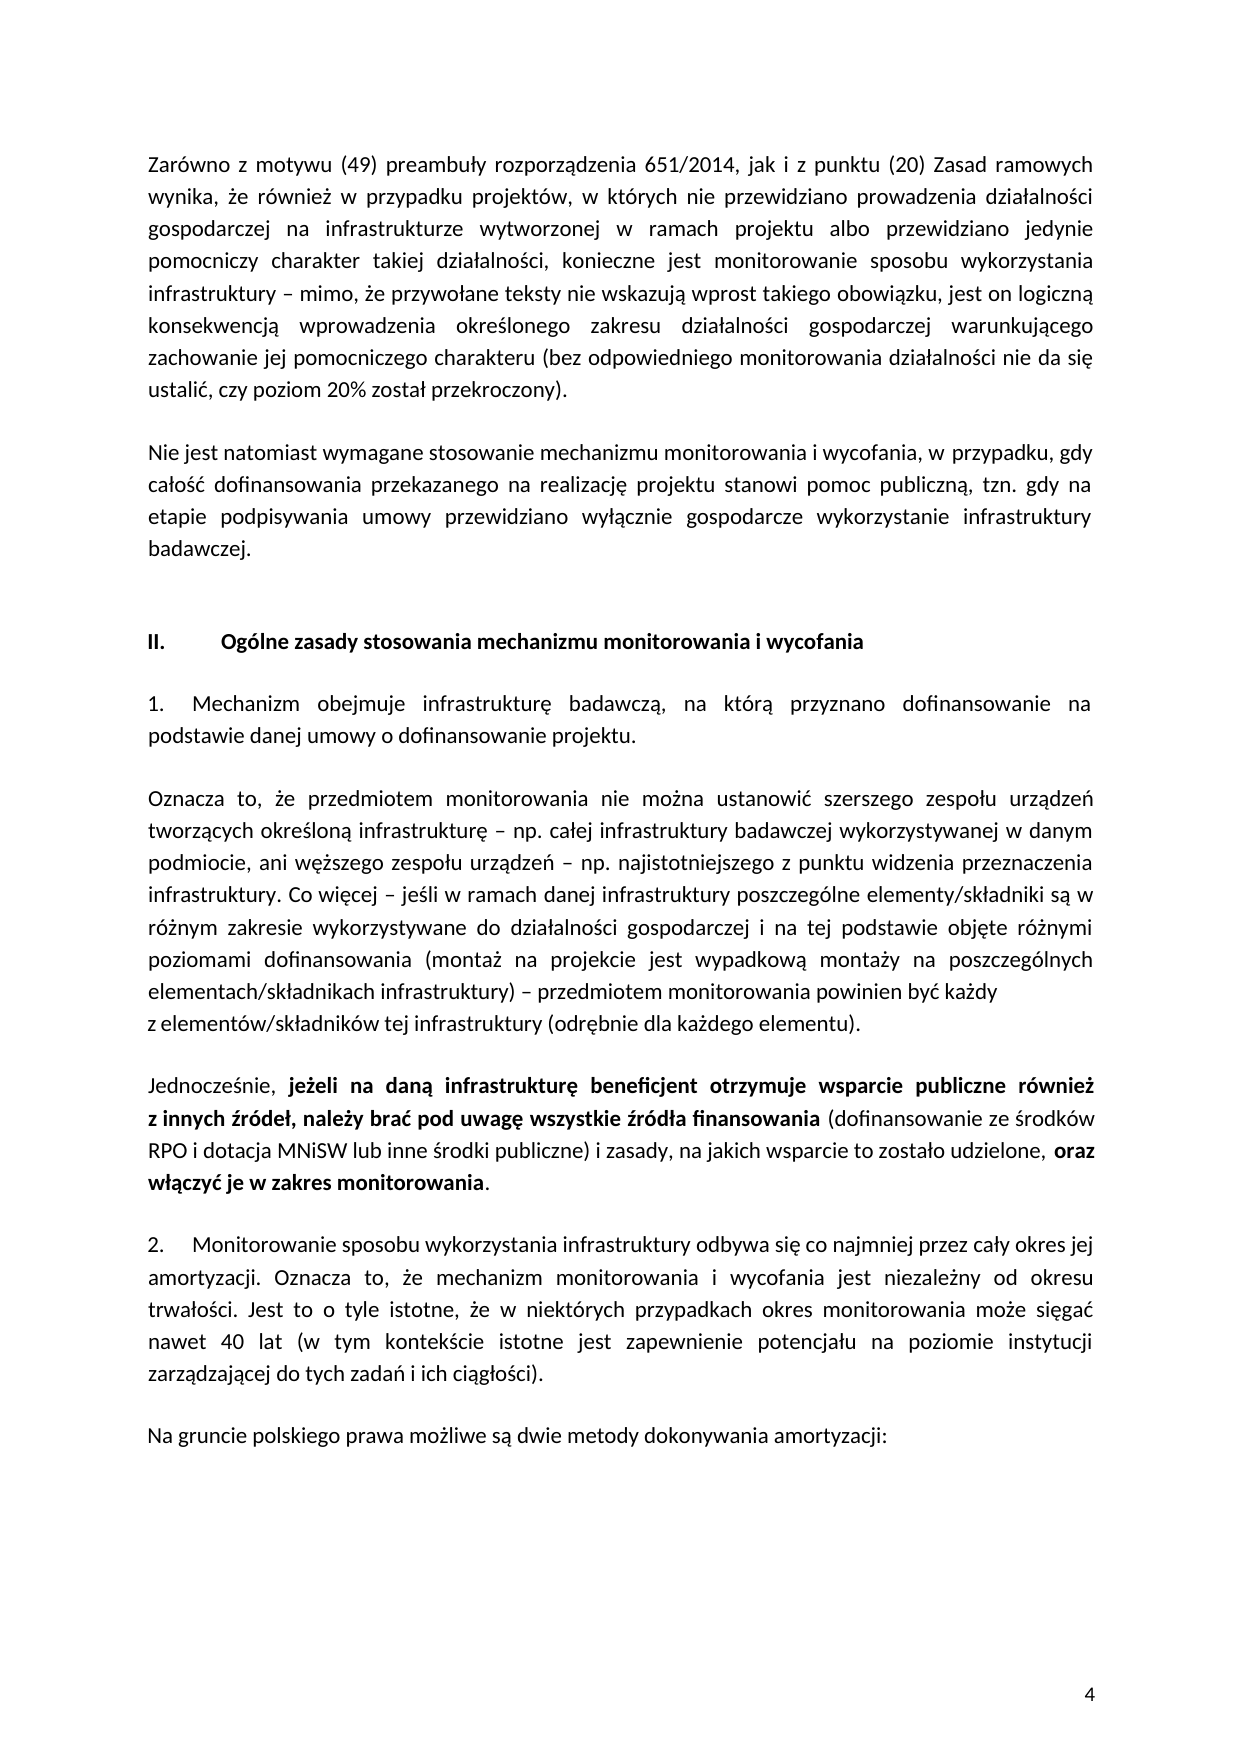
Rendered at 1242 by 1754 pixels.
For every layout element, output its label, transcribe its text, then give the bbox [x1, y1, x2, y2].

list elementów/składników tej infrastruktury (odrębnie dla każdego elementu). [147, 1009, 1095, 1037]
text Na gruncie polskiego prawa możliwe są dwie metody dokonywania amortyzacji: [147, 1422, 1095, 1450]
list Ogólne zasady stosowania mechanizmu monitorowania i wycofania [147, 627, 1095, 655]
text Jednocześnie, jeżeli na daną infrastrukturę beneficjent otrzymuje wsparcie publiczne również z innych źródeł, należy brać pod uwagę wszystkie źródła finansowania (dofinansowanie ze środków RPO i dotacja MNiSW lub inne środki publiczne) i zasady, na jakich wsparcie to zostało udzielone, oraz włączyć je w zakres monitorowania. [148, 1072, 1095, 1196]
text Oznacza to, że przedmiotem monitorowania nie można ustanowić szerszego zespołu urządzeń tworzących określoną infrastrukturę – np. całej infrastruktury badawczej wykorzystywanej w danym podmiocie, ani węższego zespołu urządzeń – np. najistotniejszego z punktu widzenia przeznaczenia infrastruktury. Co więcej – jeśli w ramach danej infrastruktury poszczególne elementy/składniki są w różnym zakresie wykorzystywane do działalności gospodarczej i na tej podstawie objęte różnymi poziomami dofinansowania (montaż na projekcie jest wypadkową montaży na poszczególnych elementach/składnikach infrastruktury) – przedmiotem monitorowania powinien być każdy [148, 784, 1095, 1005]
text Zarówno z motywu (49) preambuły rozporządzenia 651/2014, jak i z punktu (20) Zasad ramowych wynika, że również w przypadku projektów, w których nie przewidziano prowadzenia działalności gospodarczej na infrastrukturze wytworzonej w ramach projektu albo przewidziano jedynie pomocniczy charakter takiej działalności, konieczne jest monitorowanie sposobu wykorzystania infrastruktury – mimo, że przywołane teksty nie wskazują wprost takiego obowiązku, jest on logiczną konsekwencją wprowadzenia określonego zakresu działalności gospodarczej warunkującego zachowanie jej pomocniczego charakteru (bez odpowiedniego monitorowania działalności nie da się ustalić, czy poziom 20% został przekroczony). [148, 150, 1095, 403]
list Monitorowanie sposobu wykorzystania infrastruktury odbywa się co najmniej przez cały okres jej amortyzacji. Oznacza to, że mechanizm monitorowania i wycofania jest niezależny od okresu trwałości. Jest to o tyle istotne, że w niektórych przypadkach okres monitorowania może sięgać nawet 40 lat (w tym kontekście istotne jest zapewnienie potencjału na poziomie instytucji zarządzającej do tych zadań i ich ciągłości). [147, 1231, 1095, 1387]
text Nie jest natomiast wymagane stosowanie mechanizmu monitorowania i wycofania, w przypadku, gdy całość dofinansowania przekazanego na realizację projektu stanowi pomoc publiczną, tzn. gdy na etapie podpisywania umowy przewidziano wyłącznie gospodarcze wykorzystanie infrastruktury badawczej. [148, 438, 1093, 562]
list Mechanizm obejmuje infrastrukturę badawczą, na którą przyznano dofinansowanie na podstawie danej umowy o dofinansowanie projektu. [147, 689, 1093, 749]
